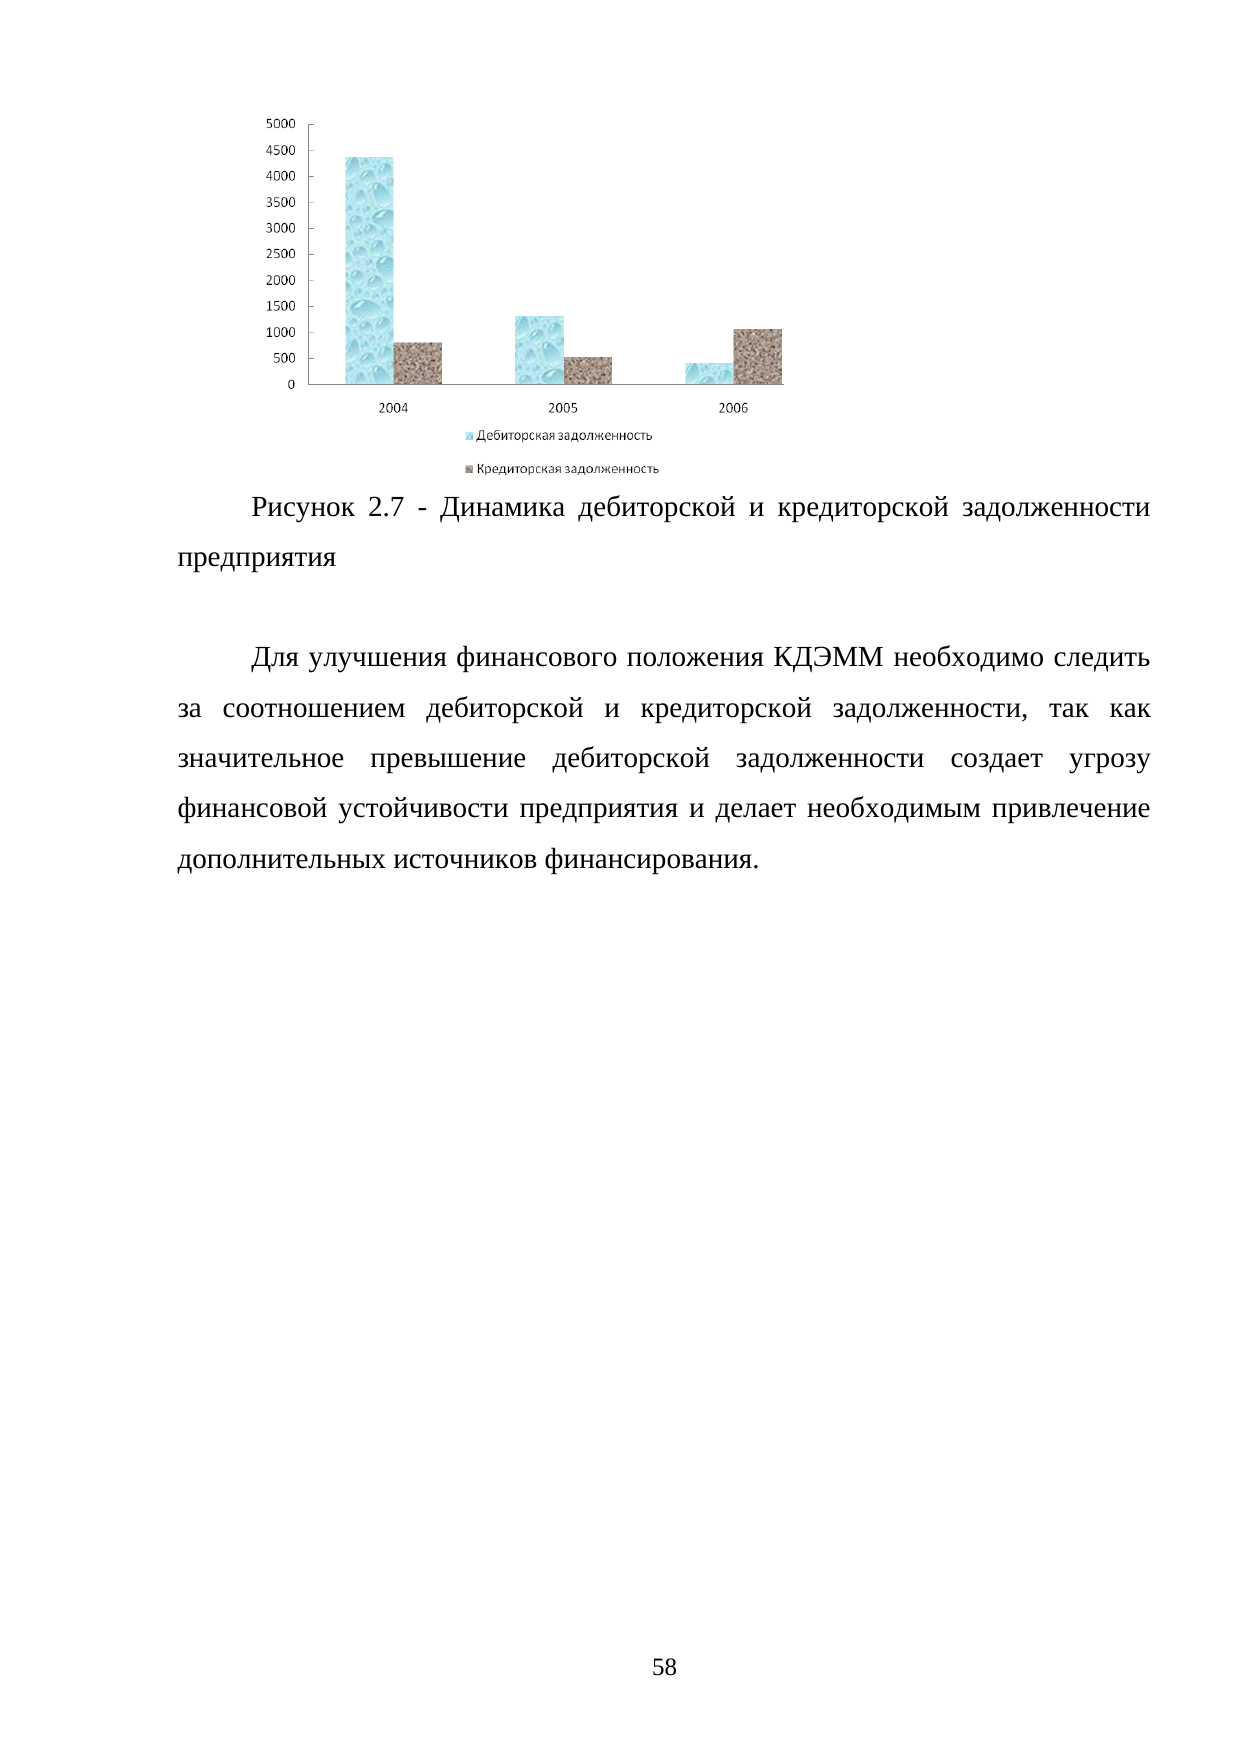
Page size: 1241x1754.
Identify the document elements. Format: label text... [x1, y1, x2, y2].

text Для улучшения финансового положения КДЭММ необходимо следить за соотношением дебиторской и кредиторской задолженности, так как значительное превышение дебиторской задолженности создает угрозу финансовой устойчивости предприятия и делает необходимым привлечение дополнительных источников финансирования. [177, 639, 1152, 874]
picture [264, 118, 784, 475]
text Рисунок 2.7 - Динамика дебиторской и кредиторской задолженности предприятия [177, 489, 1152, 572]
